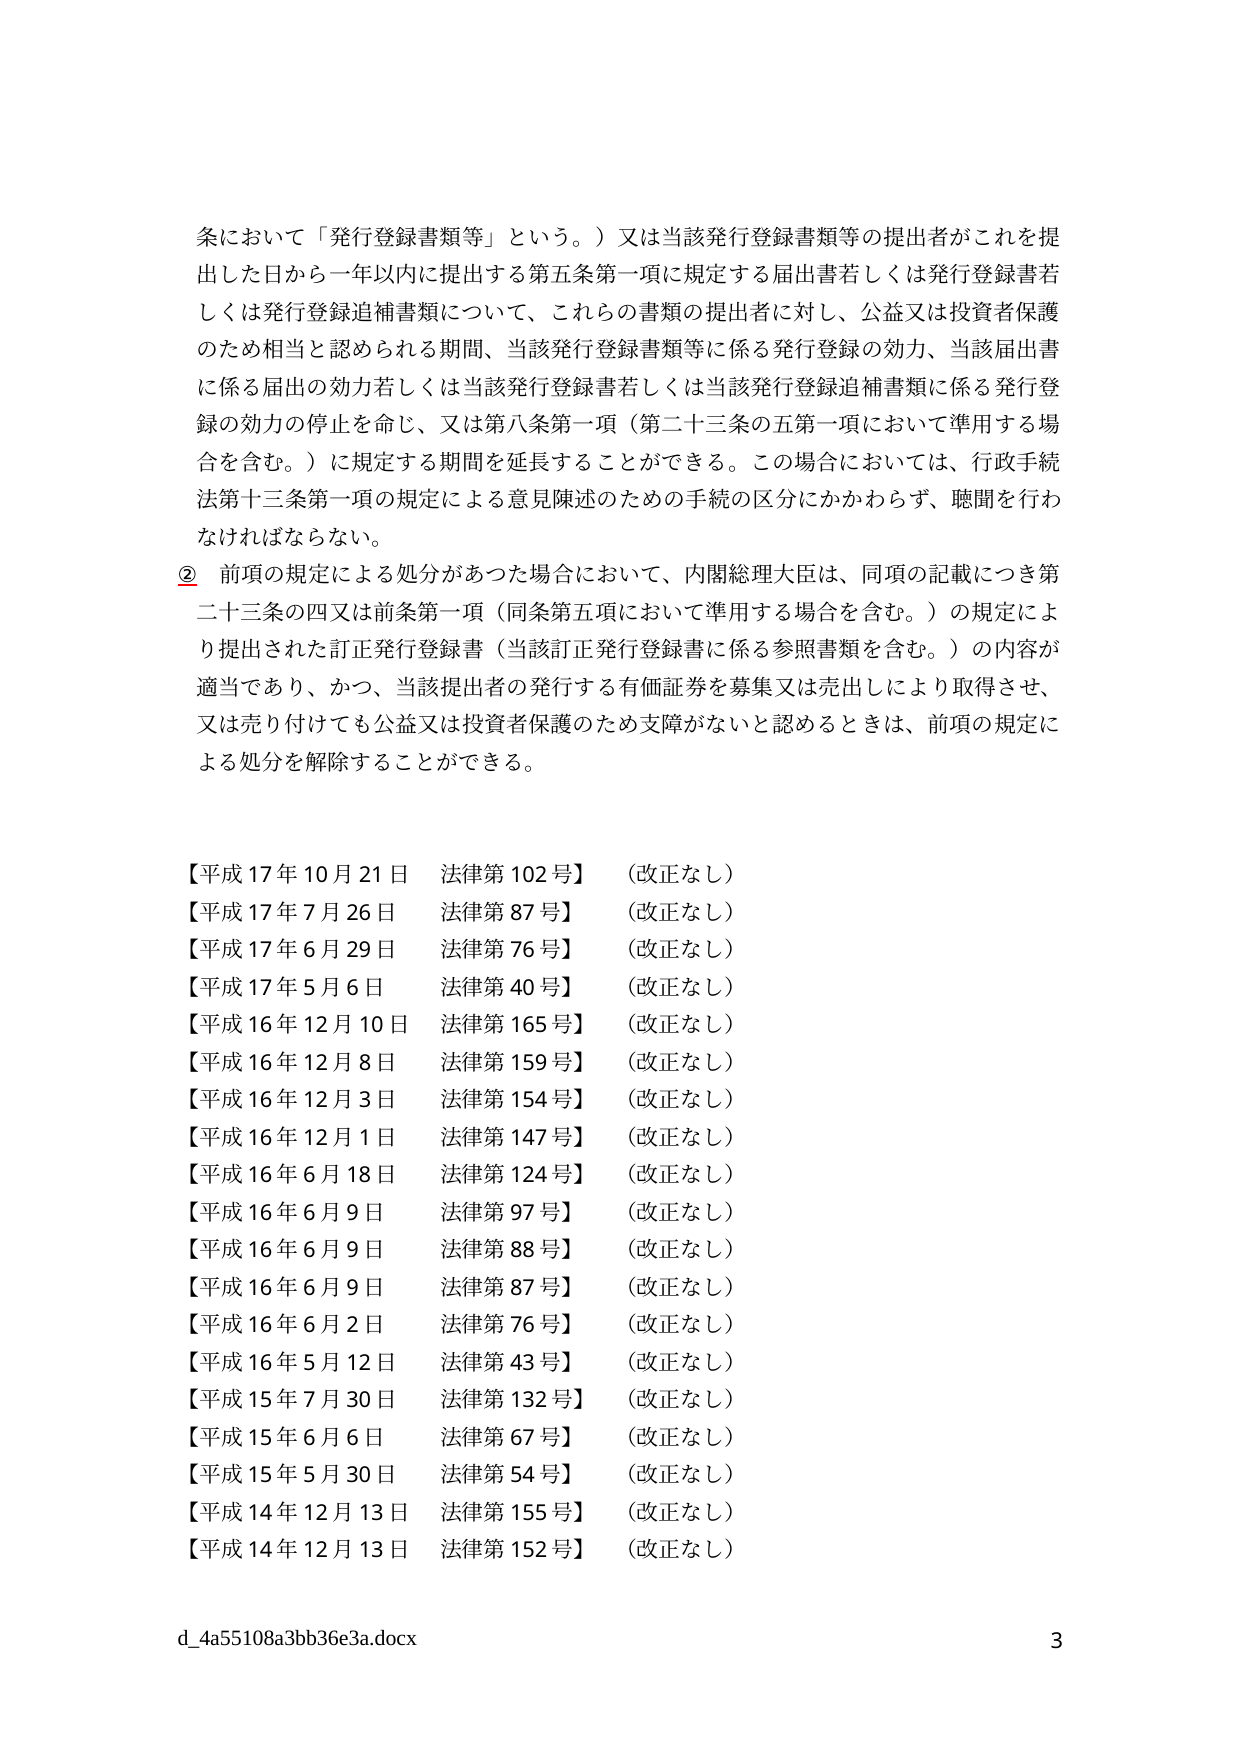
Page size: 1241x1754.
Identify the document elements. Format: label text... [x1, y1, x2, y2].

text 【平成16年6月18日 法律第124号】 （改正なし） [177, 1154, 1063, 1192]
text 【平成17年10月21日 法律第102号】 （改正なし） [177, 854, 1063, 892]
text 【平成16年12月3日 法律第154号】 （改正なし） [177, 1079, 1063, 1117]
text 【平成15年6月6日 法律第67号】 （改正なし） [177, 1417, 1063, 1454]
text 【平成16年6月9日 法律第97号】 （改正なし） [177, 1192, 1063, 1229]
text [177, 217, 1063, 554]
text 【平成16年12月8日 法律第159号】 （改正なし） [177, 1042, 1063, 1079]
text ② 前項の規定による処分があつた場合において、内閣総理大臣は、同項の記載につき第二十三条の四又は前条第一項（同条第五項において準用する場合を含む。）の規定により提出された訂正発行登録書（当該訂正発行登録書に係る参照書類を含む。）の内容が適当であり、かつ、当該提出者の発行する有価証券を募集又は売出しにより取得させ、又は売り付けても公益又は投資者保護のため支障がないと認めるときは、前項の規定による処分を解除することができる。 [177, 554, 1063, 779]
text 【平成14年12月13日 法律第155号】 （改正なし） [177, 1492, 1063, 1529]
text 【平成17年7月26日 法律第87号】 （改正なし） [177, 892, 1063, 929]
text 【平成16年6月9日 法律第87号】 （改正なし） [177, 1267, 1063, 1304]
text 【平成16年12月10日 法律第165号】 （改正なし） [177, 1004, 1063, 1042]
text 【平成15年5月30日 法律第54号】 （改正なし） [177, 1454, 1063, 1492]
text 【平成16年5月12日 法律第43号】 （改正なし） [177, 1342, 1063, 1379]
text 【平成17年5月6日 法律第40号】 （改正なし） [177, 967, 1063, 1004]
text 【平成15年7月30日 法律第132号】 （改正なし） [177, 1379, 1063, 1417]
text 【平成16年6月2日 法律第76号】 （改正なし） [177, 1304, 1063, 1342]
text 【平成17年6月29日 法律第76号】 （改正なし） [177, 929, 1063, 967]
text 【平成16年6月9日 法律第88号】 （改正なし） [177, 1229, 1063, 1267]
text 【平成14年12月13日 法律第152号】 （改正なし） [177, 1529, 1063, 1567]
text 【平成16年12月1日 法律第147号】 （改正なし） [177, 1117, 1063, 1154]
